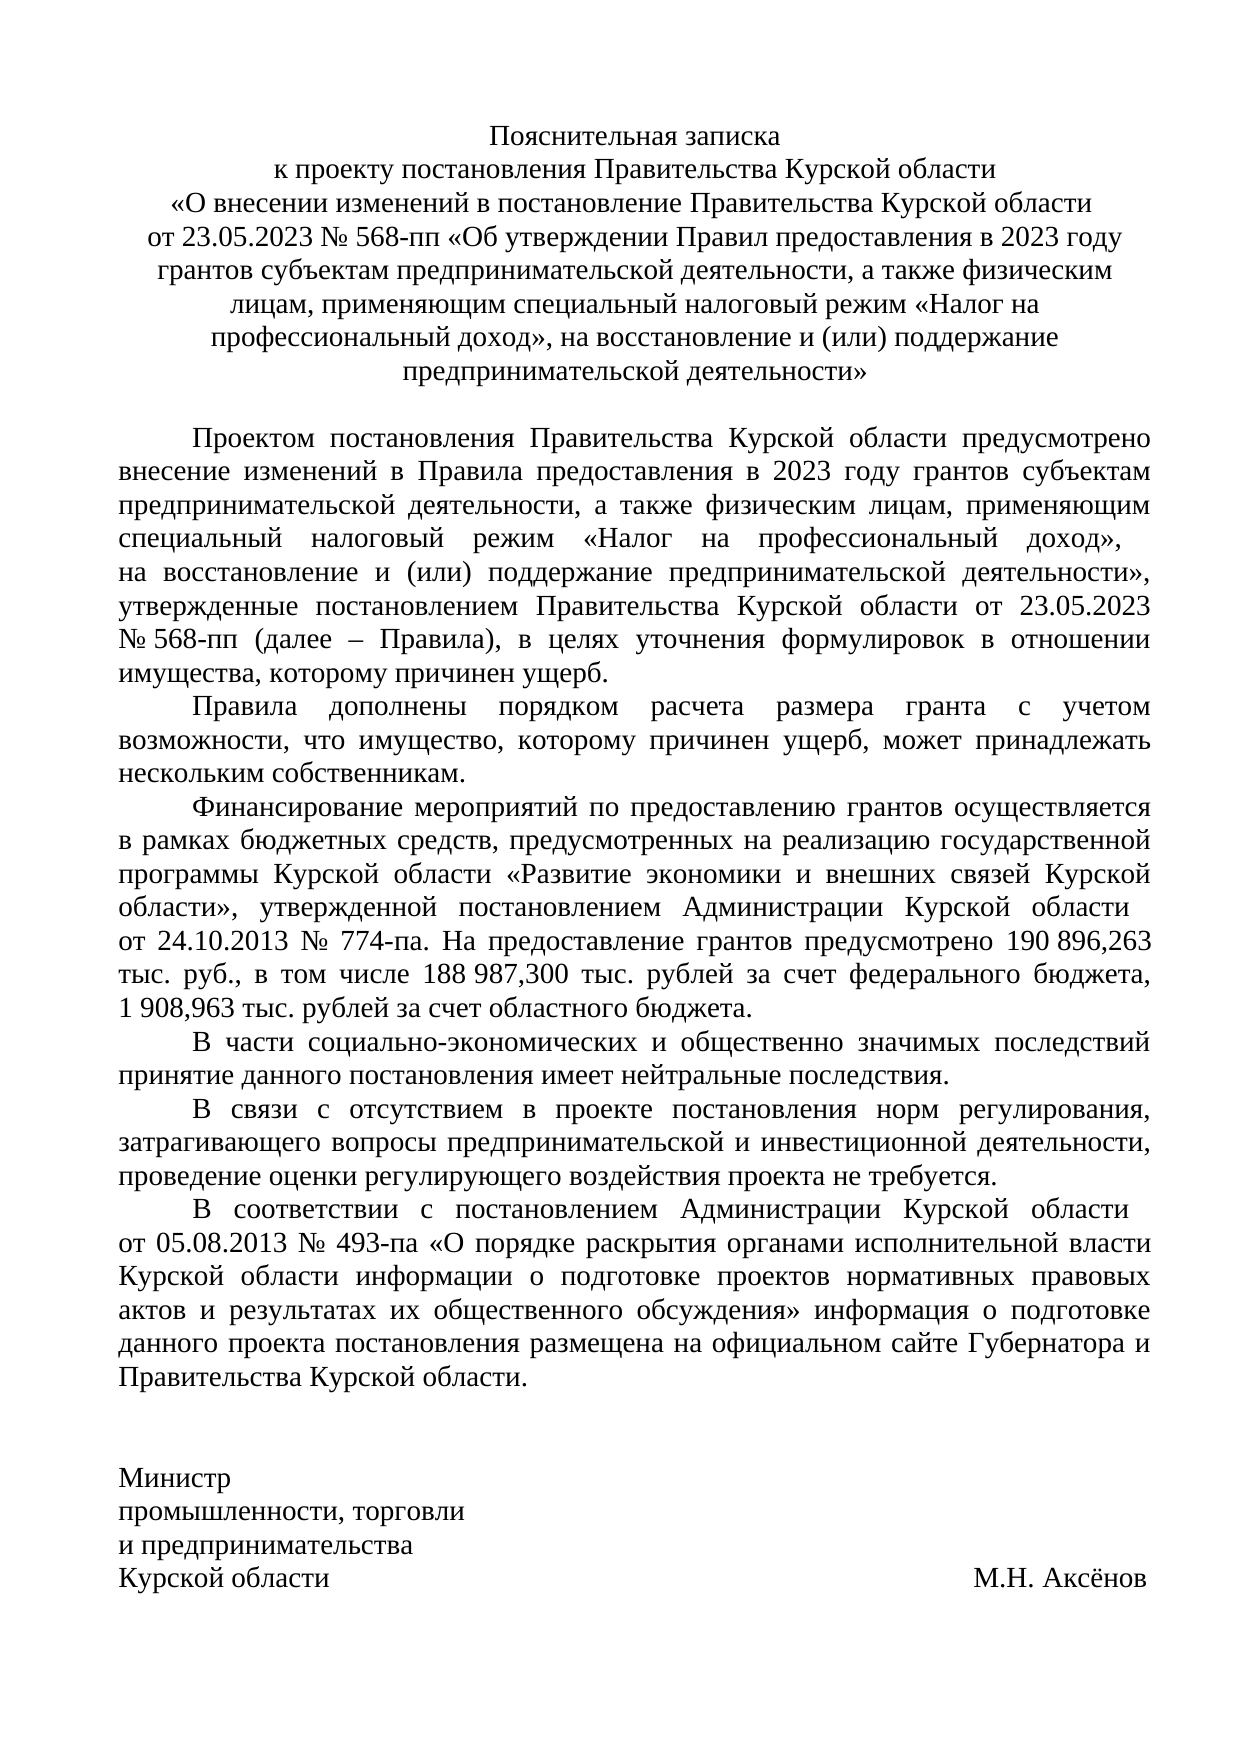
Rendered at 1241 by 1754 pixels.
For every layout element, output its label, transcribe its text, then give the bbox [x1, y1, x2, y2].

text Финансирование мероприятий по предоставлению грантов осуществляется в рамках бюджетных средств, предусмотренных на реализацию государственной программы Курской области «Развитие экономики и внешних связей Курской области», утвержденной постановлением Администрации Курской области от 24.10.2013 № 774-па. На предоставление грантов предусмотрено 190 896,263 тыс. руб., в том числе 188 987,300 тыс. рублей за счет федерального бюджета, 1 908,963 тыс. рублей за счет областного бюджета. [118, 789, 1152, 1024]
text В соответствии с постановлением Администрации Курской области от 05.08.2013 № 493-па «О порядке раскрытия органами исполнительной власти Курской области информации о подготовке проектов нормативных правовых актов и результатах их общественного обсуждения» информация о подготовке данного проекта постановления размещена на официальном сайте Губернатора и Правительства Курской области. [118, 1191, 1152, 1393]
text и предпринимательства [118, 1527, 1152, 1560]
text Правила дополнены порядком расчета размера гранта с учетом возможности, что имущество, которому причинен ущерб, может принадлежать нескольким собственникам. [118, 688, 1152, 789]
text Курской области М.Н. Аксёнов [118, 1560, 1152, 1594]
text Проектом постановления Правительства Курской области предусмотрено внесение изменений в Правила предоставления в 2023 году грантов субъектам предпринимательской деятельности, а также физическим лицам, применяющим специальный налоговый режим «Налог на профессиональный доход», на восстановление и (или) поддержание предпринимательской деятельности», утвержденные постановлением Правительства Курской области от 23.05.2023 № 568-пп (далее – Правила), в целях уточнения формулировок в отношении имущества, которому причинен ущерб. [118, 420, 1152, 688]
text промышленности, торговли [118, 1493, 1152, 1527]
text «О внесении изменений в постановление Правительства Курской области от 23.05.2023 № 568-пп «Об утверждении Правил предоставления в 2023 году грантов субъектам предпринимательской деятельности, а также физическим лицам, применяющим специальный налоговый режим «Налог на профессиональный доход», на восстановление и (или) поддержание предпринимательской деятельности» [118, 185, 1152, 386]
text Пояснительная записка [118, 118, 1152, 152]
text к проекту постановления Правительства Курской области [118, 152, 1152, 185]
text Министр [118, 1460, 1152, 1493]
text В связи с отсутствием в проекте постановления норм регулирования, затрагивающего вопросы предпринимательской и инвестиционной деятельности, проведение оценки регулирующего воздействия проекта не требуется. [118, 1091, 1152, 1191]
text В части социально-экономических и общественно значимых последствий принятие данного постановления имеет нейтральные последствия. [118, 1024, 1152, 1091]
